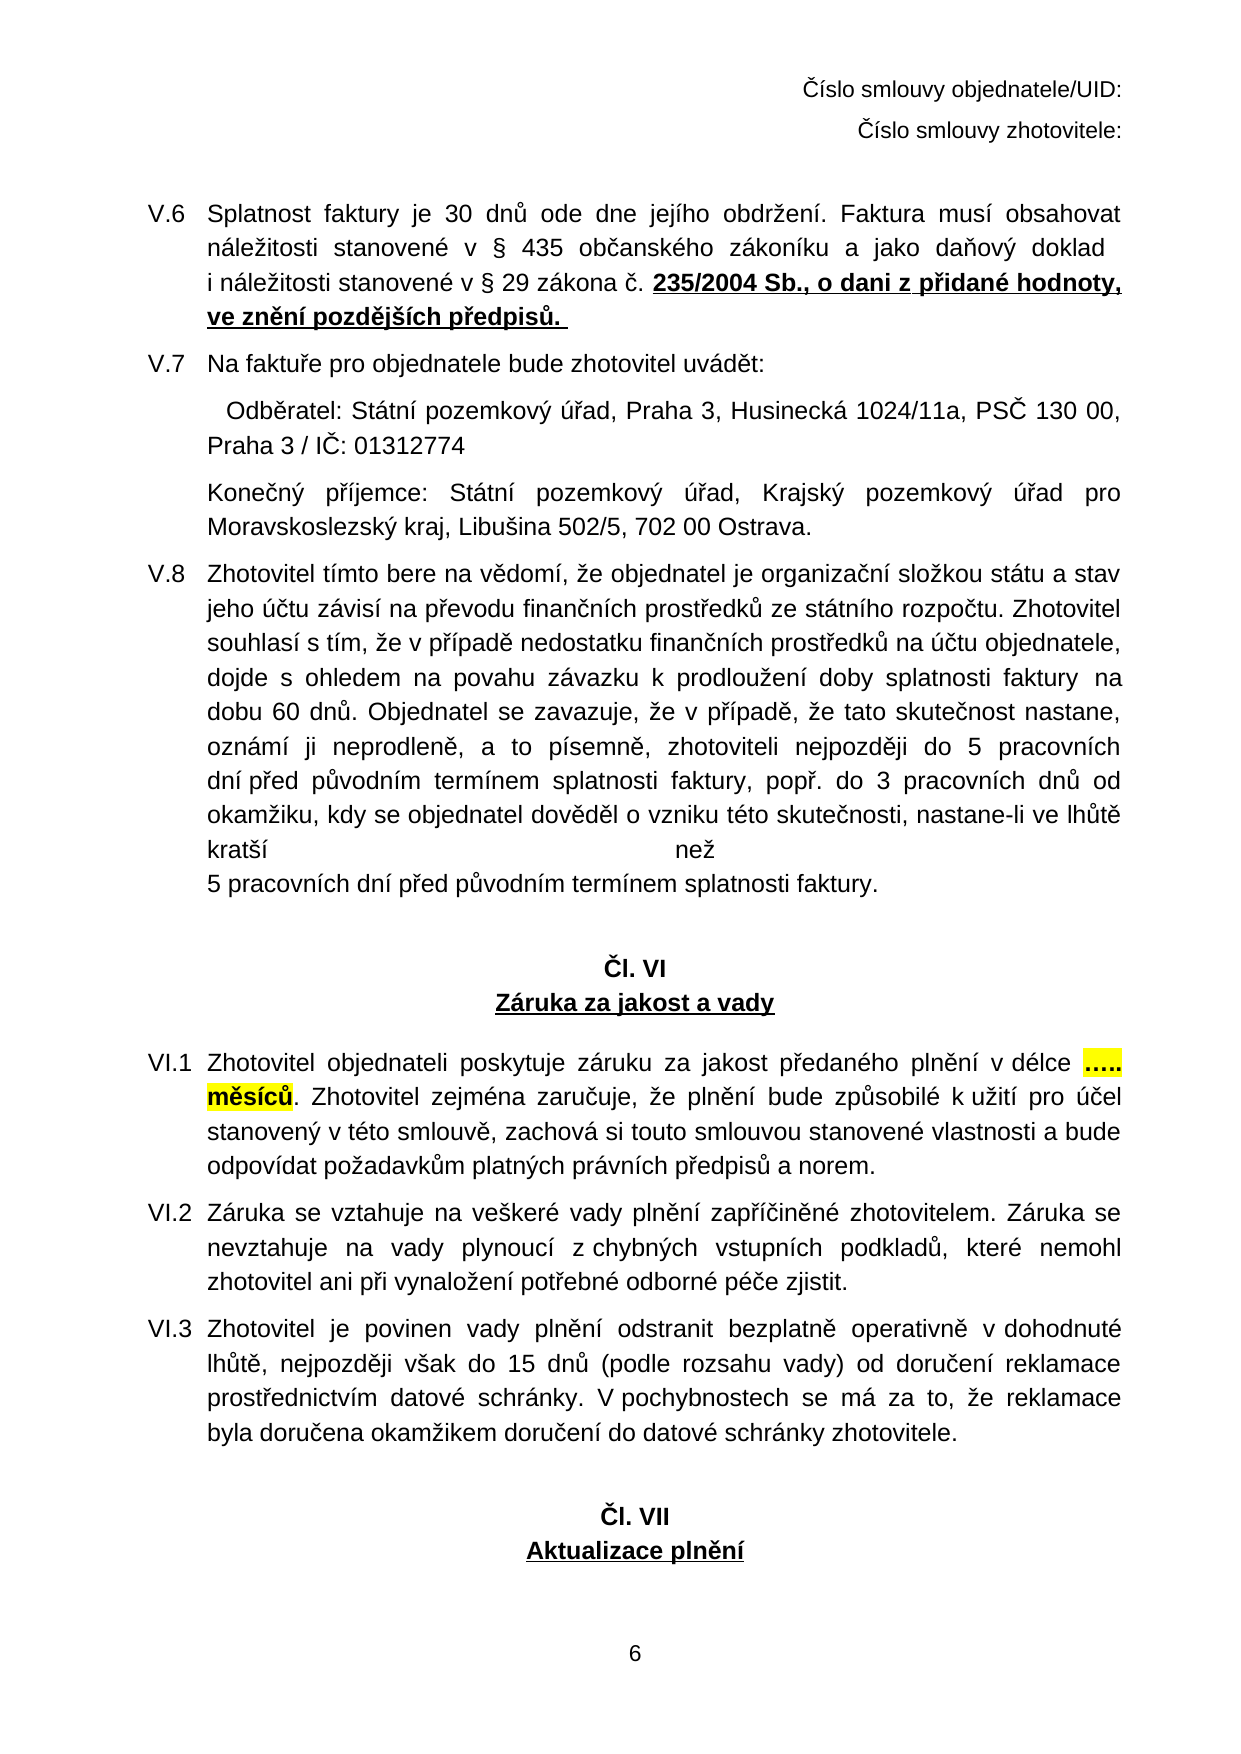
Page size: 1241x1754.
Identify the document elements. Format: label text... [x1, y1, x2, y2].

list Na faktuře pro objednatele bude zhotovitel uvádět: [148, 349, 1122, 378]
list Záruka se vztahuje na veškeré vady plnění zapříčiněné zhotovitelem. Záruka se nevztahuje na vady plynoucí z chybných vstupních podkladů, které nemohl zhotovitel ani při vynaložení potřebné odborné péče zjistit. [148, 1198, 1122, 1296]
list Zhotovitel objednateli poskytuje záruku za jakost předaného plnění v délce ….. měsíců. Zhotovitel zejména zaručuje, že plnění bude způsobilé k užití pro účel stanovený v této smlouvě, zachová si touto smlouvou stanovené vlastnosti a bude odpovídat požadavkům platných právních předpisů a norem. [148, 1048, 1122, 1180]
list Zhotovitel je povinen vady plnění odstranit bezplatně operativně v dohodnuté lhůtě, nejpozději však do 15 dnů (podle rozsahu vady) od doručení reklamace prostřednictvím datové schránky. V pochybnostech se má za to, že reklamace byla doručena okamžikem doručení do datové schránky zhotovitele. [148, 1314, 1122, 1446]
list Aktualizace plnění [148, 1536, 1122, 1565]
text Záruka za jakost a vady [148, 954, 1122, 1017]
list Konečný příjemce: Státní pozemkový úřad, Krajský pozemkový úřad pro Moravskoslezský kraj, Libušina 502/5, 702 00 Ostrava. [148, 478, 1122, 541]
list Zhotovitel tímto bere na vědomí, že objednatel je organizační složkou státu a stav jeho účtu závisí na převodu finančních prostředků ze státního rozpočtu. Zhotovitel souhlasí s tím, že v případě nedostatku finančních prostředků na účtu objednatele, dojde s ohledem na povahu závazku k prodloužení doby splatnosti faktury na dobu 60 dnů. Objednatel se zavazuje, že v případě, že tato skutečnost nastane, oznámí ji neprodleně, a to písemně, zhotoviteli nejpozději do 5 pracovních dní před původním termínem splatnosti faktury, popř. do 3 pracovních dnů od okamžiku, kdy se objednatel dověděl o vzniku této skutečnosti, nastane-li ve lhůtě kratší než 5 pracovních dní před původním termínem splatnosti faktury. [148, 559, 1122, 898]
list Splatnost faktury je 30 dnů ode dne jejího obdržení. Faktura musí obsahovat náležitosti stanovené v § 435 občanského zákoníku a jako daňový doklad i náležitosti stanovené v § 29 zákona č. 235/2004 Sb., o dani z přidané hodnoty, ve znění pozdějších předpisů. [148, 199, 1122, 331]
list Odběratel: Státní pozemkový úřad, Praha 3, Husinecká 1024/11a, PSČ 130 00, Praha 3 / IČ: 01312774 [148, 396, 1122, 459]
